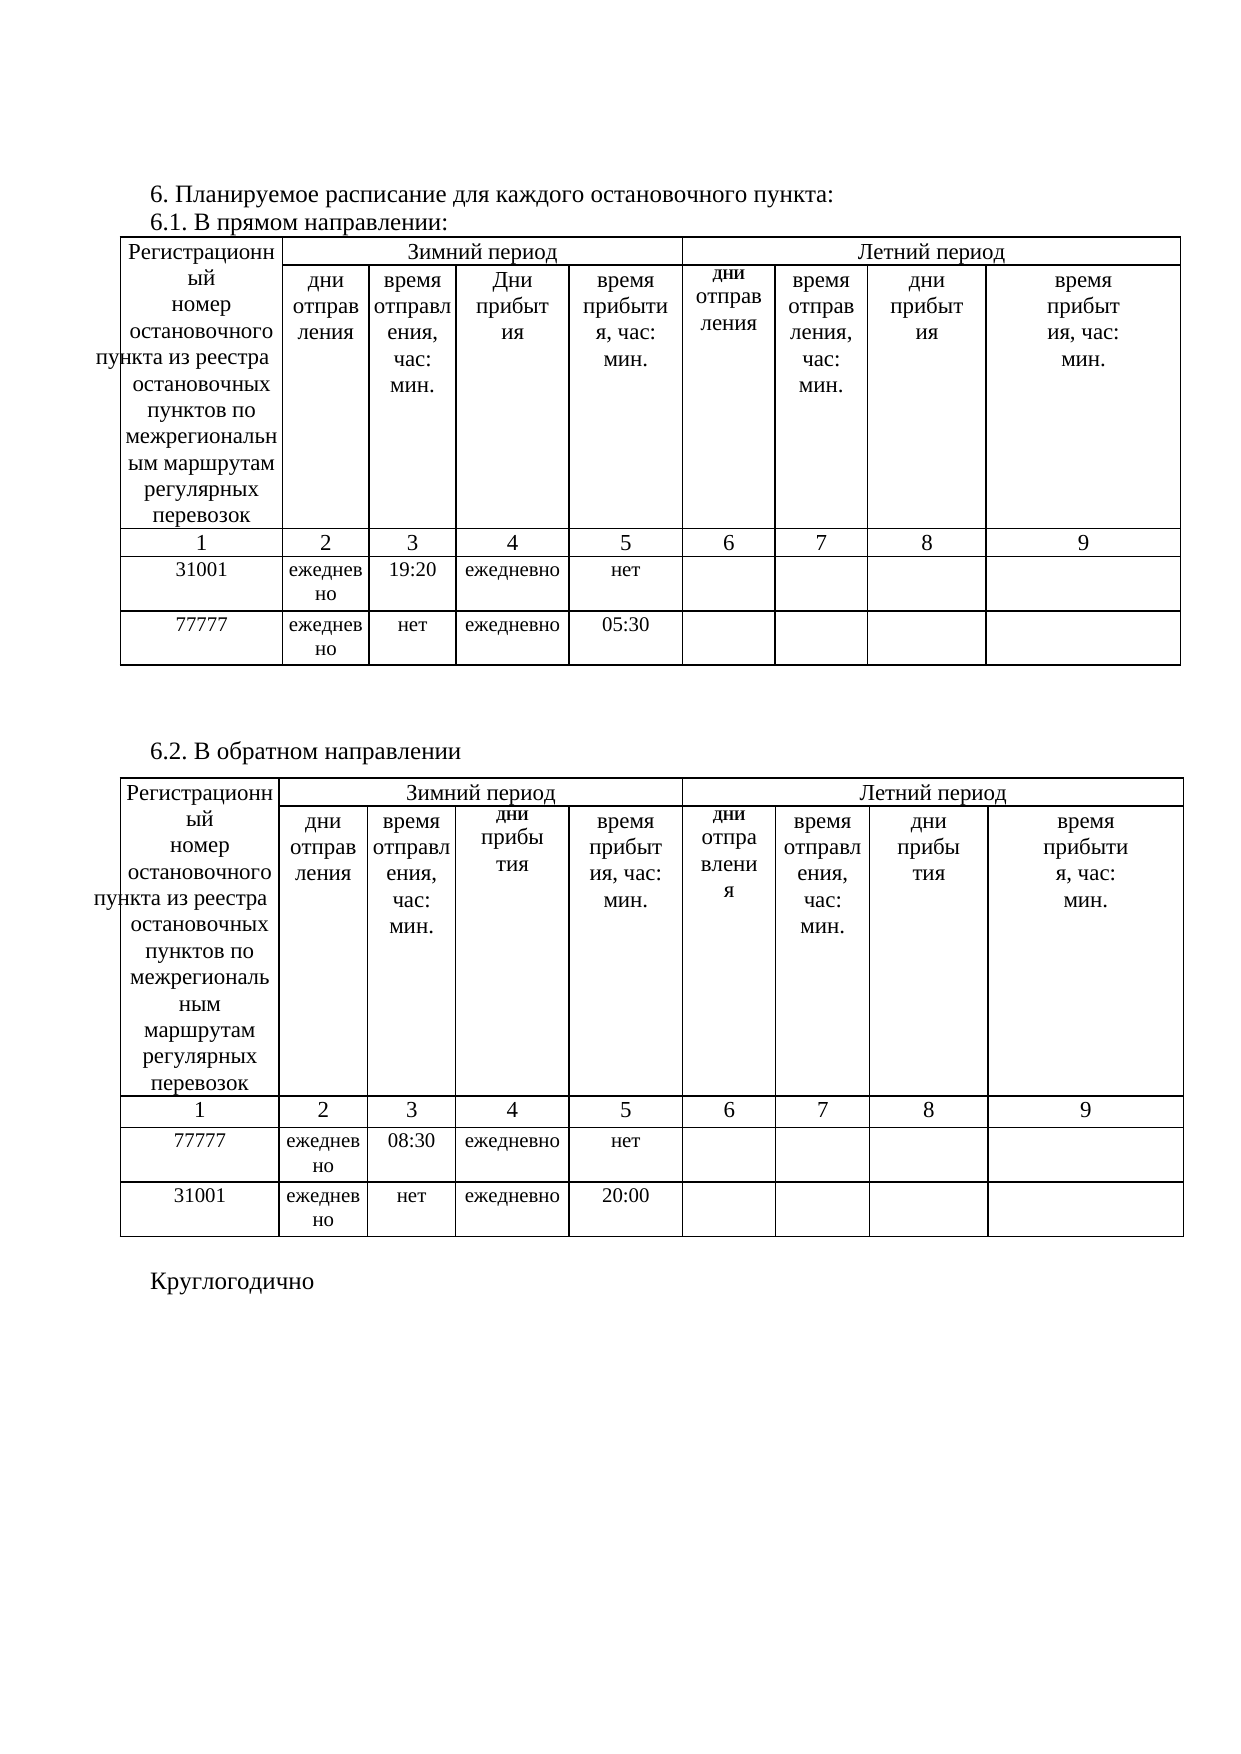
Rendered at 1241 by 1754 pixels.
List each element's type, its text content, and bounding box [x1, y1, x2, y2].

table_cell 5 [570, 1097, 682, 1127]
table_cell дни отправ ления [280, 807, 367, 1095]
table_cell 2 [283, 529, 368, 556]
table_header Летний период [683, 779, 1183, 805]
table_cell время отправ ления, час: мин. [776, 266, 867, 528]
table_cell ежедневно [456, 1183, 568, 1236]
table_cell время прибыт ия, час: мин. [570, 807, 682, 1095]
table_cell [870, 1183, 987, 1236]
table_cell 4 [457, 529, 568, 556]
table_cell 20:00 [570, 1183, 682, 1236]
text 6.2. В обратном направлении [150, 736, 1090, 765]
table_cell ДНИ прибы тия [456, 807, 568, 1095]
table_cell ежедневно [280, 1128, 367, 1181]
table_cell 77777 [121, 1128, 278, 1181]
table_cell нет [570, 557, 682, 610]
table_cell 8 [870, 1097, 987, 1127]
table_cell дни прибыт ия [868, 266, 985, 528]
table_cell время прибыти я, час: мин. [989, 807, 1183, 1095]
table_cell время прибыт ия, час: мин. [987, 266, 1180, 528]
table_cell нет [370, 612, 455, 664]
table_cell 1 [121, 529, 282, 556]
table_header Регистрационный номер остановочного пункта из реестра остановочных пунктов по межрегиональным маршрутам регулярных перевозок [121, 238, 282, 528]
table_cell [776, 1183, 869, 1236]
table_cell [683, 1128, 775, 1181]
table_cell 6 [683, 529, 774, 556]
table_cell 4 [456, 1097, 568, 1127]
table_cell [989, 1128, 1183, 1181]
table_cell 8 [868, 529, 985, 556]
table_cell 77777 [121, 612, 282, 664]
table_cell 7 [776, 1097, 869, 1127]
table_cell 3 [368, 1097, 455, 1127]
table_cell ежедневно [456, 1128, 568, 1181]
text 6.1. В прямом направлении: [150, 207, 1090, 236]
table_cell нет [368, 1183, 455, 1236]
table_cell [868, 557, 985, 610]
table_cell [776, 557, 867, 610]
table_header Летний период [683, 238, 1180, 264]
table_cell 9 [987, 529, 1180, 556]
table_header Зимний период [283, 238, 682, 264]
text Круглогодично [150, 1266, 1090, 1295]
table_cell 1 [121, 1097, 278, 1127]
table_cell [683, 557, 774, 610]
table_cell 7 [776, 529, 867, 556]
table_cell ежедневно [280, 1183, 367, 1236]
table_cell 19:20 [370, 557, 455, 610]
table_header Зимний период [280, 779, 682, 805]
table_cell время прибыти я, час: мин. [570, 266, 682, 528]
table_cell дни отправ ления [283, 266, 368, 528]
table_cell [987, 612, 1180, 664]
text 6. Планируемое расписание для каждого остановочного пункта: [150, 179, 1090, 207]
table_cell 08:30 [368, 1128, 455, 1181]
table_cell [683, 612, 774, 664]
table_cell [987, 557, 1180, 610]
table_cell 31001 [121, 1183, 278, 1236]
table_cell ДНИ отпра влени я [683, 807, 775, 1095]
table_cell [683, 1183, 775, 1236]
table_cell дни прибы тия [870, 807, 987, 1095]
table_cell нет [570, 1128, 682, 1181]
table_cell 31001 [121, 557, 282, 610]
table_cell время отправл ения, час: мин. [368, 807, 455, 1095]
table_cell Дни прибыт ия [457, 266, 568, 528]
table_header Регистрационный номер остановочного пункта из реестра остановочных пунктов по межрегиональным маршрутам регулярных перевозок [121, 779, 278, 1095]
table_cell ежедневно [457, 557, 568, 610]
table_cell [776, 1128, 869, 1181]
table_cell 5 [570, 529, 682, 556]
table_cell ежедневно [283, 612, 368, 664]
table_cell 6 [683, 1097, 775, 1127]
table_cell ДНИ отправ ления [683, 266, 774, 528]
table_cell 2 [280, 1097, 367, 1127]
table_cell [868, 612, 985, 664]
table_cell 9 [989, 1097, 1183, 1127]
table_cell 05:30 [570, 612, 682, 664]
table_cell 3 [370, 529, 455, 556]
table_cell ежедневно [283, 557, 368, 610]
table_cell [776, 612, 867, 664]
table_cell время отправл ения, час: мин. [370, 266, 455, 528]
table_cell ежедневно [457, 612, 568, 664]
table_cell [989, 1183, 1183, 1236]
table_cell время отправл ения, час: мин. [776, 807, 869, 1095]
table_cell [870, 1128, 987, 1181]
